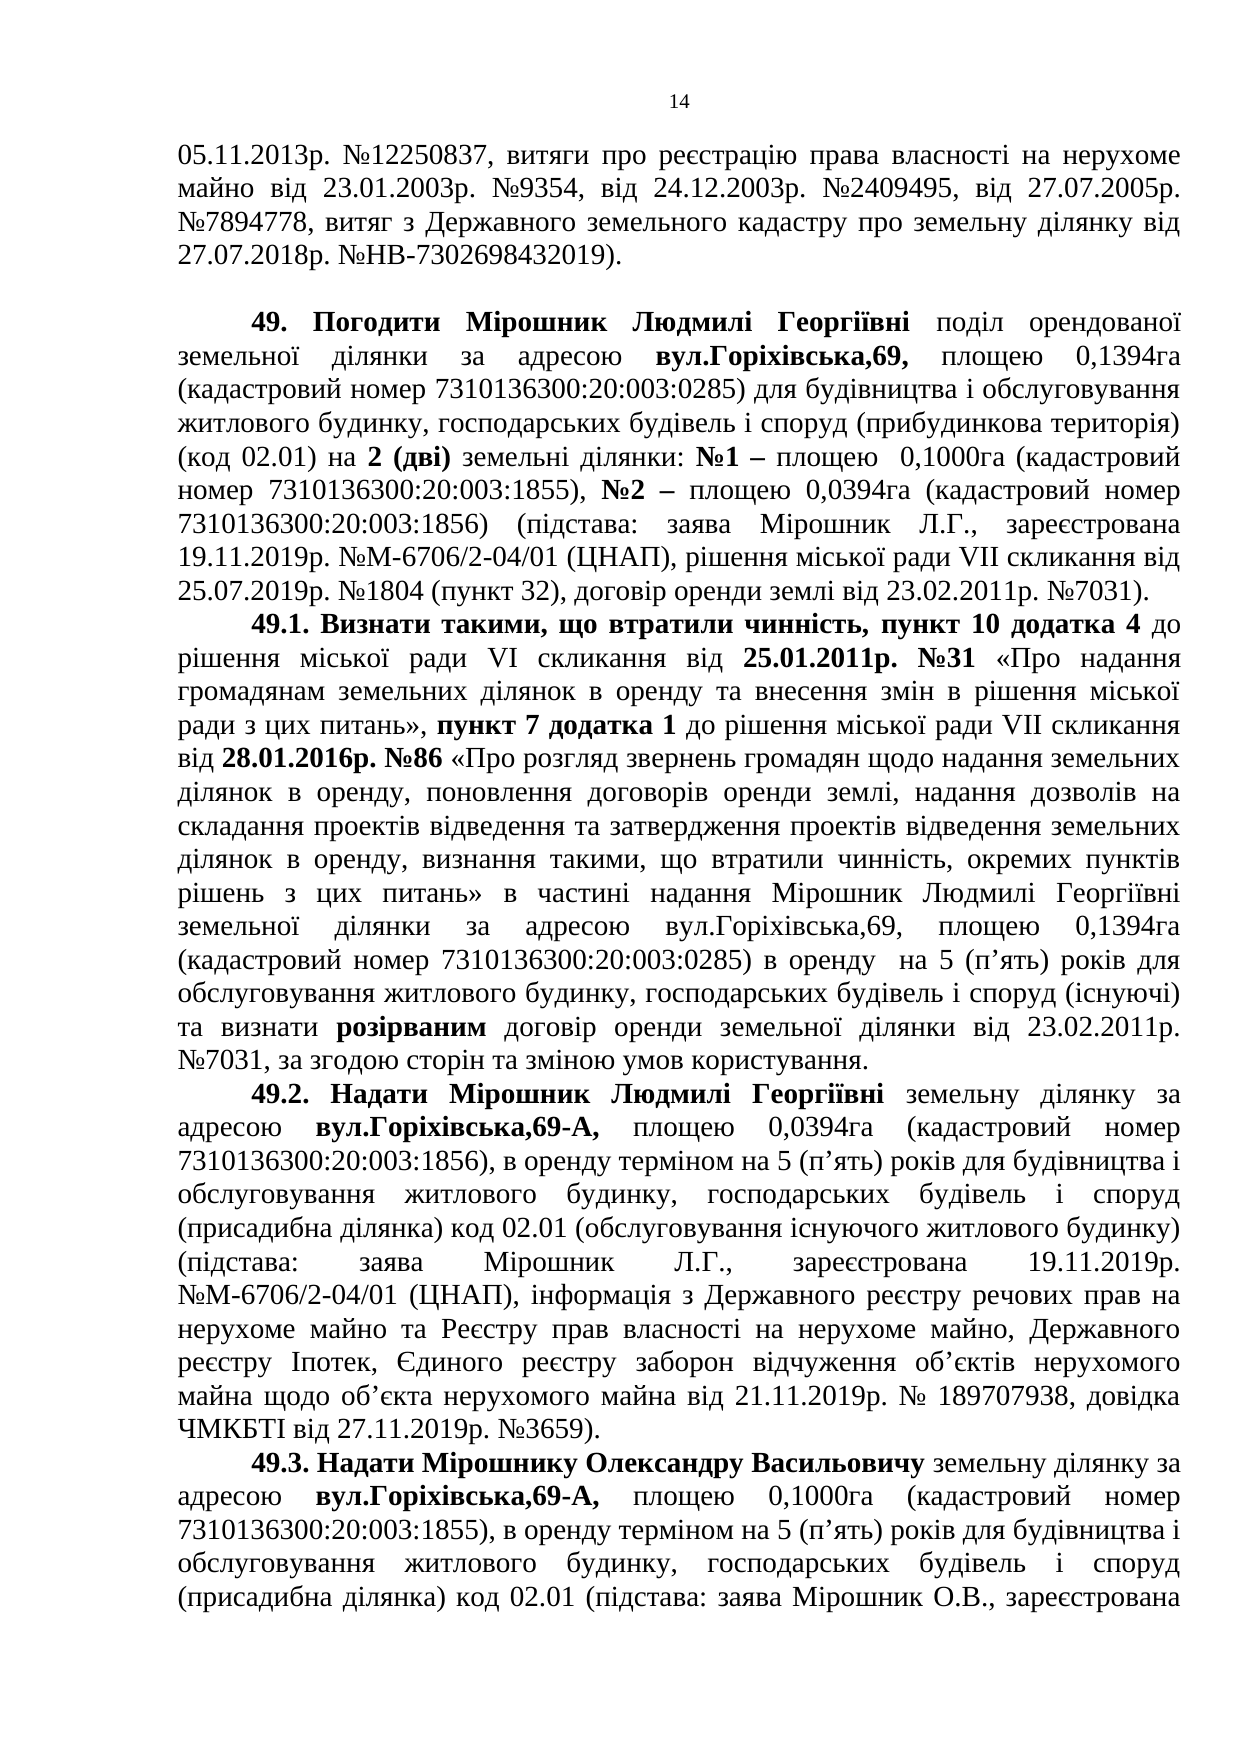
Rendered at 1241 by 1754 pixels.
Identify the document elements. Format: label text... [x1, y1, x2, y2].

text 49.2. Надати Мірошник Людмилі Георгіївні земельну ділянку за адресою вул.Горіхівська,69-А, площею 0,0394га (кадастровий номер 7310136300:20:003:1856), в оренду терміном на 5 (п’ять) років для будівництва і обслуговування житлового будинку, господарських будівель і споруд (присадибна ділянка) код 02.01 (обслуговування існуючого житлового будинку) (підстава: заява Мірошник Л.Г., зареєстрована 19.11.2019р. №М-6706/2-04/01 (ЦНАП), інформація з Державного реєстру речових прав на нерухоме майно та Реєстру прав власності на нерухоме майно, Державного реєстру Іпотек, Єдиного реєстру заборон відчуження об’єктів нерухомого майна щодо об’єкта нерухомого майна від 21.11.2019р. № 189707938, довідка ЧМКБТІ від 27.11.2019р. №3659). [177, 1076, 1181, 1445]
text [177, 1445, 1181, 1613]
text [177, 137, 1181, 271]
text 49.1. Визнати такими, що втратили чинність, пункт 10 додатка 4 до рішення міської ради VІ скликання від 25.01.2011р. №31 «Про надання громадянам земельних ділянок в оренду та внесення змін в рішення міської ради з цих питань», пункт 7 додатка 1 до рішення міської ради VІІ скликання від 28.01.2016р. №86 «Про розгляд звернень громадян щодо надання земельних ділянок в оренду, поновлення договорів оренди землі, надання дозволів на складання проектів відведення та затвердження проектів відведення земельних ділянок в оренду, визнання такими, що втратили чинність, окремих пунктів рішень з цих питань» в частині надання Мірошник Людмилі Георгіївні земельної ділянки за адресою вул.Горіхівська,69, площею 0,1394га (кадастровий номер 7310136300:20:003:0285) в оренду на 5 (п’ять) років для обслуговування житлового будинку, господарських будівель і споруд (існуючі) та визнати розірваним договір оренди земельної ділянки від 23.02.2011р. №7031, за згодою сторін та зміною умов користування. [177, 606, 1181, 1076]
text 49. Погодити Мірошник Людмилі Георгіївні поділ орендованої земельної ділянки за адресою вул.Горіхівська,69, площею 0,1394га (кадастровий номер 7310136300:20:003:0285) для будівництва і обслуговування житлового будинку, господарських будівель і споруд (прибудинкова територія) (код 02.01) на 2 (дві) земельні ділянки: №1 – площею 0,1000га (кадастровий номер 7310136300:20:003:1855), №2 – площею 0,0394га (кадастровий номер 7310136300:20:003:1856) (підстава: заява Мірошник Л.Г., зареєстрована 19.11.2019р. №М-6706/2-04/01 (ЦНАП), рішення міської ради VIІ скликання від 25.07.2019р. №1804 (пункт 32), договір оренди землі від 23.02.2011р. №7031). [177, 304, 1181, 606]
